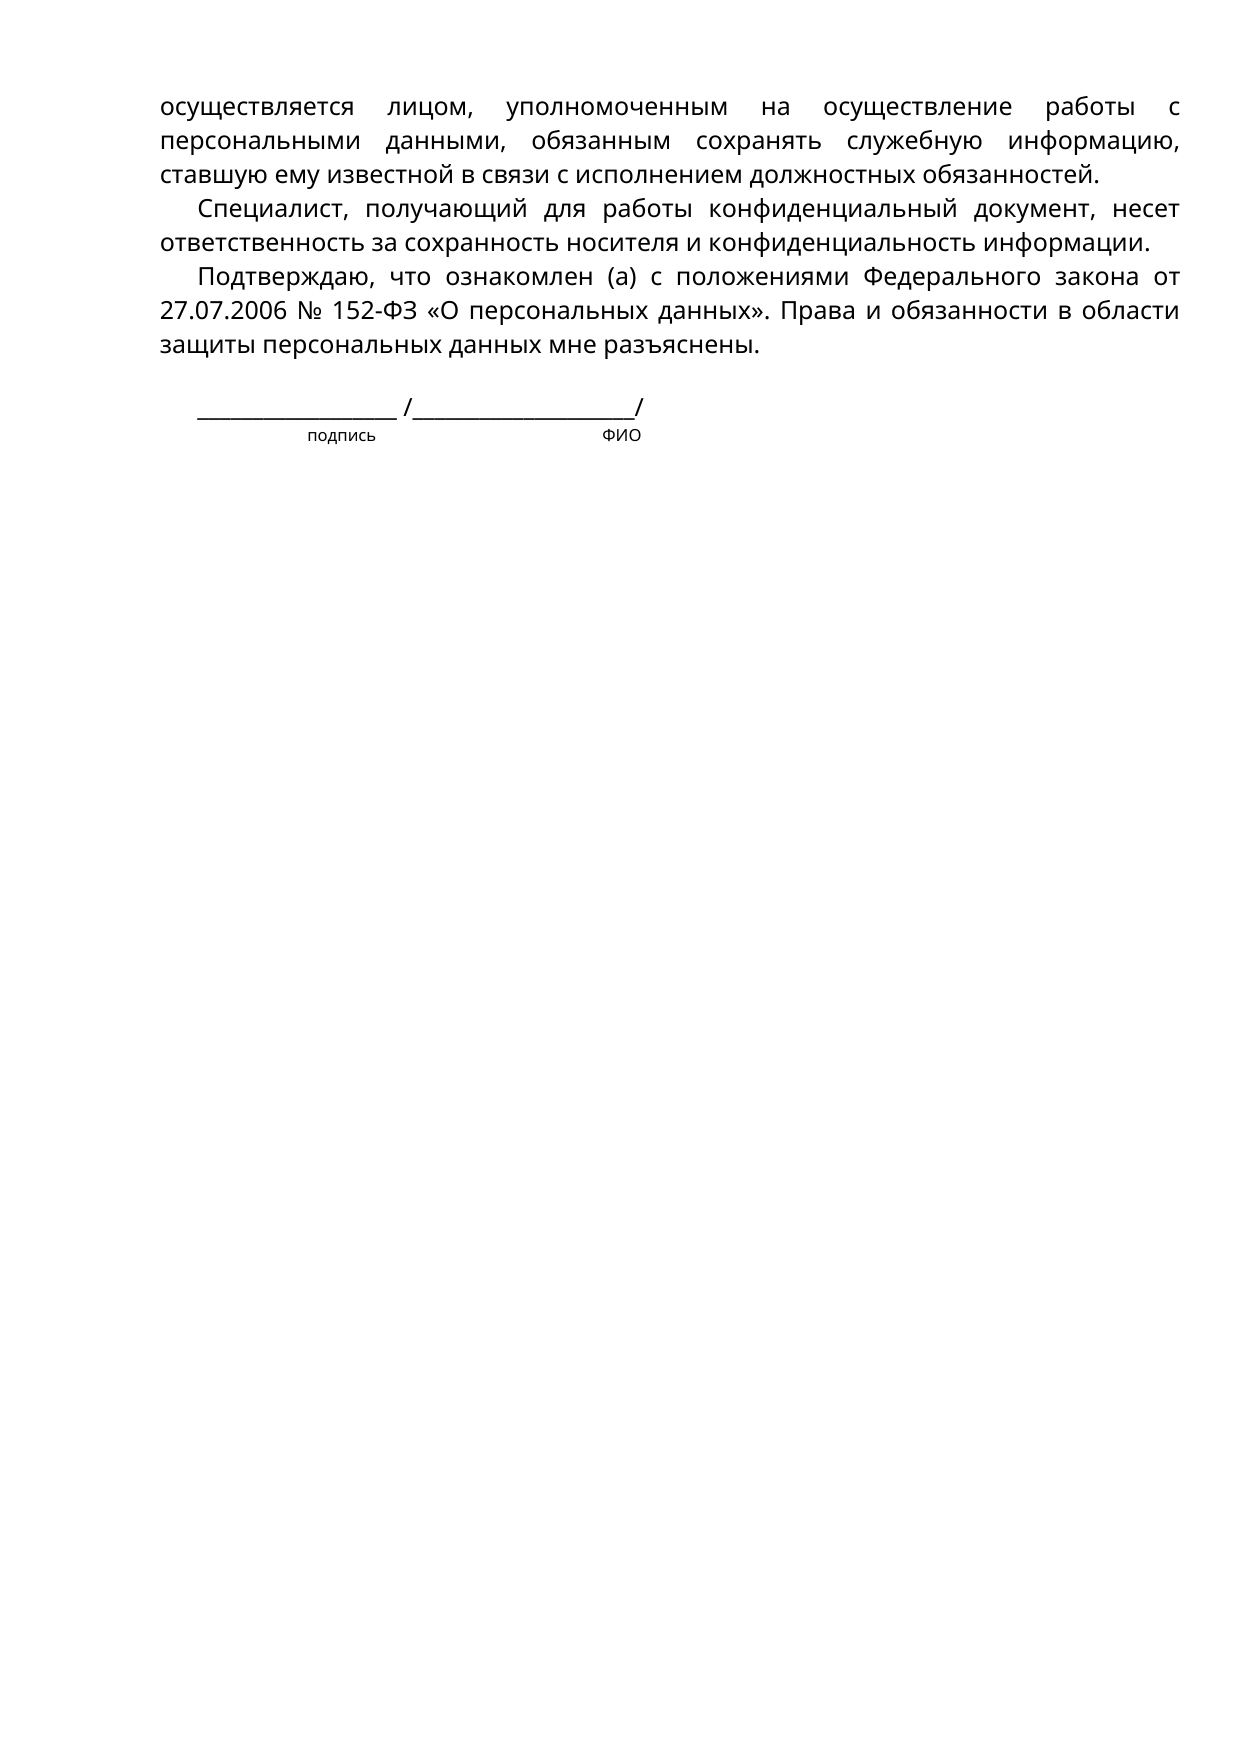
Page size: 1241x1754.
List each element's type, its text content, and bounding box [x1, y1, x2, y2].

text Подтверждаю, что ознакомлен (а) с положениями Федерального закона от 27.07.2006 № 152-ФЗ «О персональных данных». Права и обязанности в области защиты персональных данных мне разъяснены. [159, 259, 1181, 361]
text подпись ФИО [233, 423, 1181, 446]
text Специалист, получающий для работы конфиденциальный документ, несет ответственность за сохранность носителя и конфиденциальность информации. [159, 191, 1181, 259]
text __________________ /____________________/ [159, 389, 1181, 423]
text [159, 89, 1181, 191]
